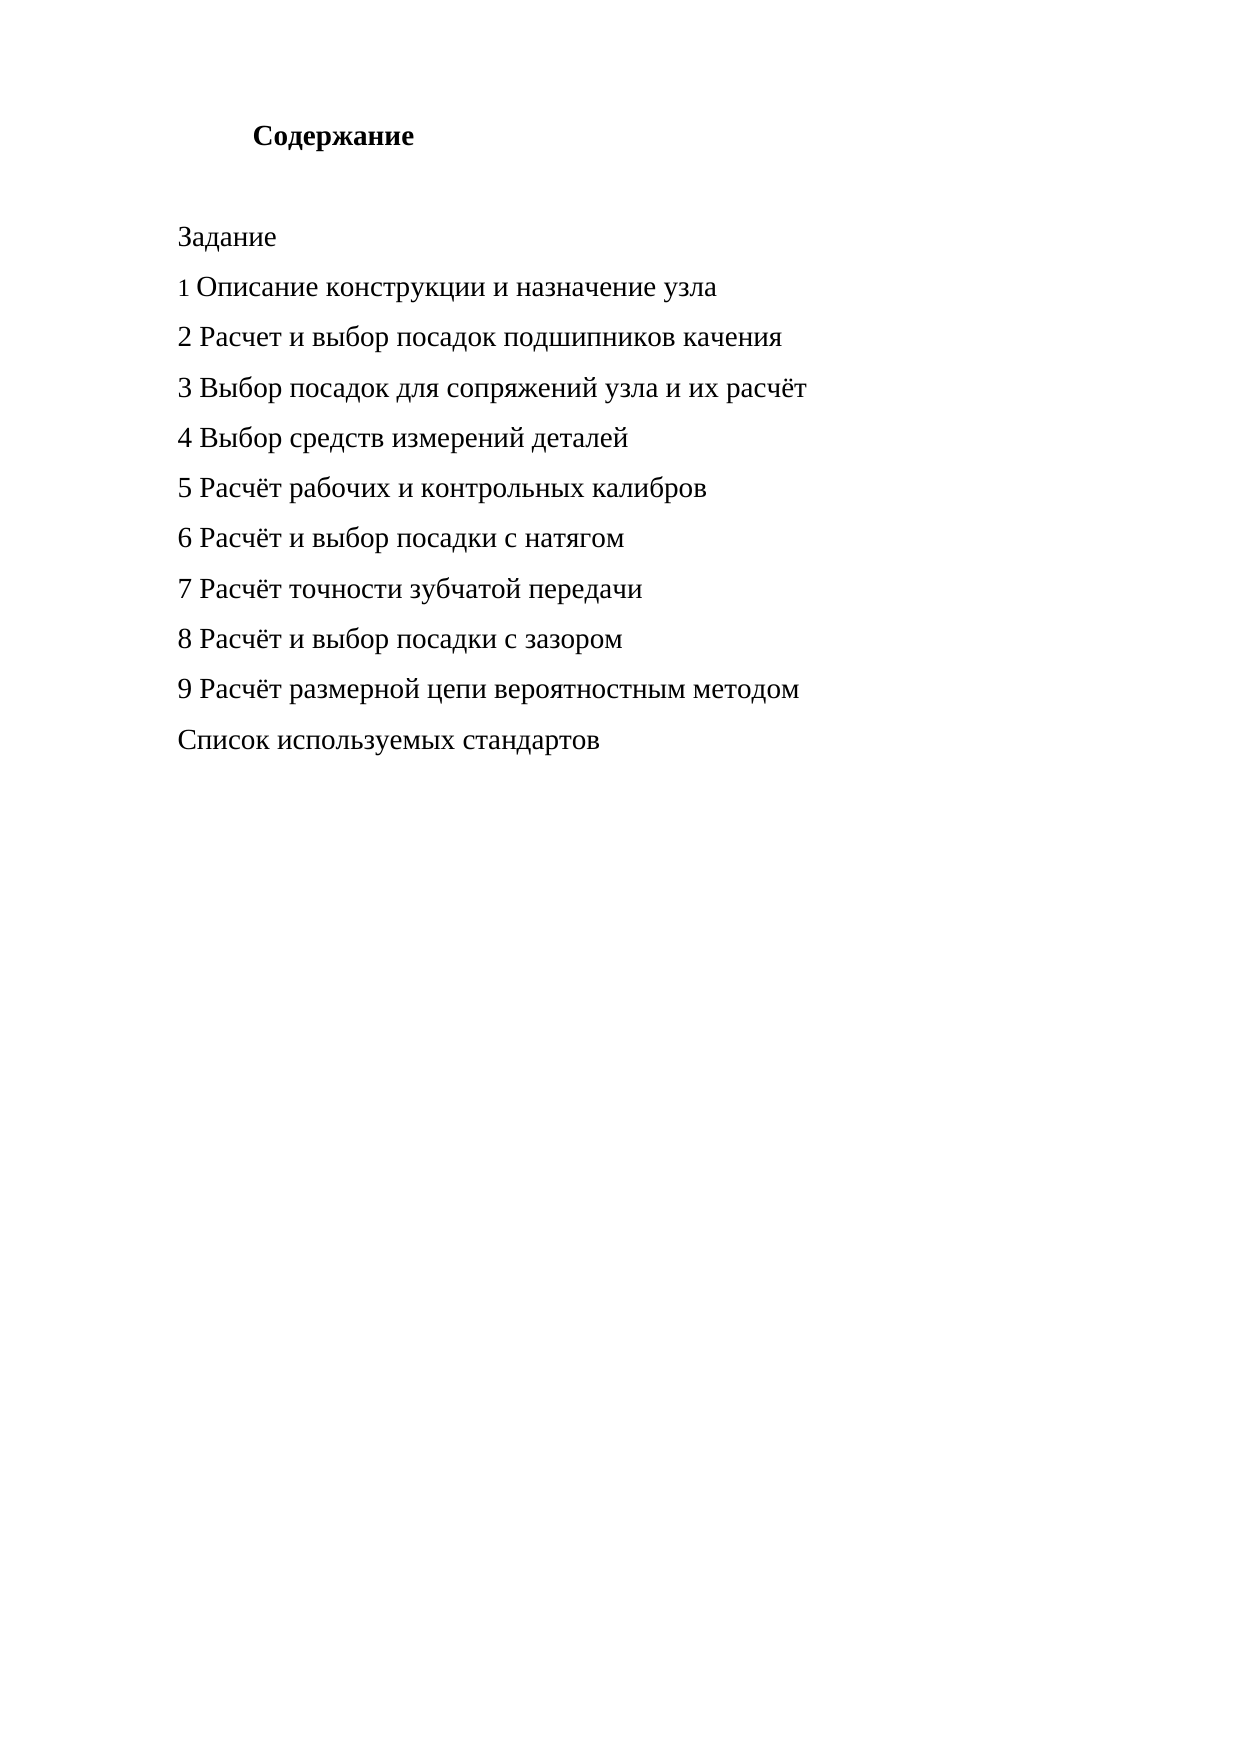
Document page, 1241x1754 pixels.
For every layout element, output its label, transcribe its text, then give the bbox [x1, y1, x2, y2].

text Содержание [177, 118, 1152, 152]
text 8 Расчёт и выбор посадки с зазором [177, 621, 1152, 655]
text 2 Расчет и выбор посадок подшипников качения [177, 319, 1152, 353]
text 1 Описание конструкции и назначение узла [177, 269, 1152, 303]
text Список используемых стандартов [177, 722, 1152, 755]
text 3 Выбор посадок для сопряжений узла и их расчёт [177, 370, 1152, 403]
text 9 Расчёт размерной цепи вероятностным методом [177, 672, 1152, 705]
text 4 Выбор средств измерений деталей [177, 420, 1152, 453]
text 7 Расчёт точности зубчатой передачи [177, 571, 1152, 604]
text Задание [177, 219, 1152, 252]
text 5 Расчёт рабочих и контрольных калибров [177, 470, 1152, 504]
text 6 Расчёт и выбор посадки с натягом [177, 521, 1152, 554]
